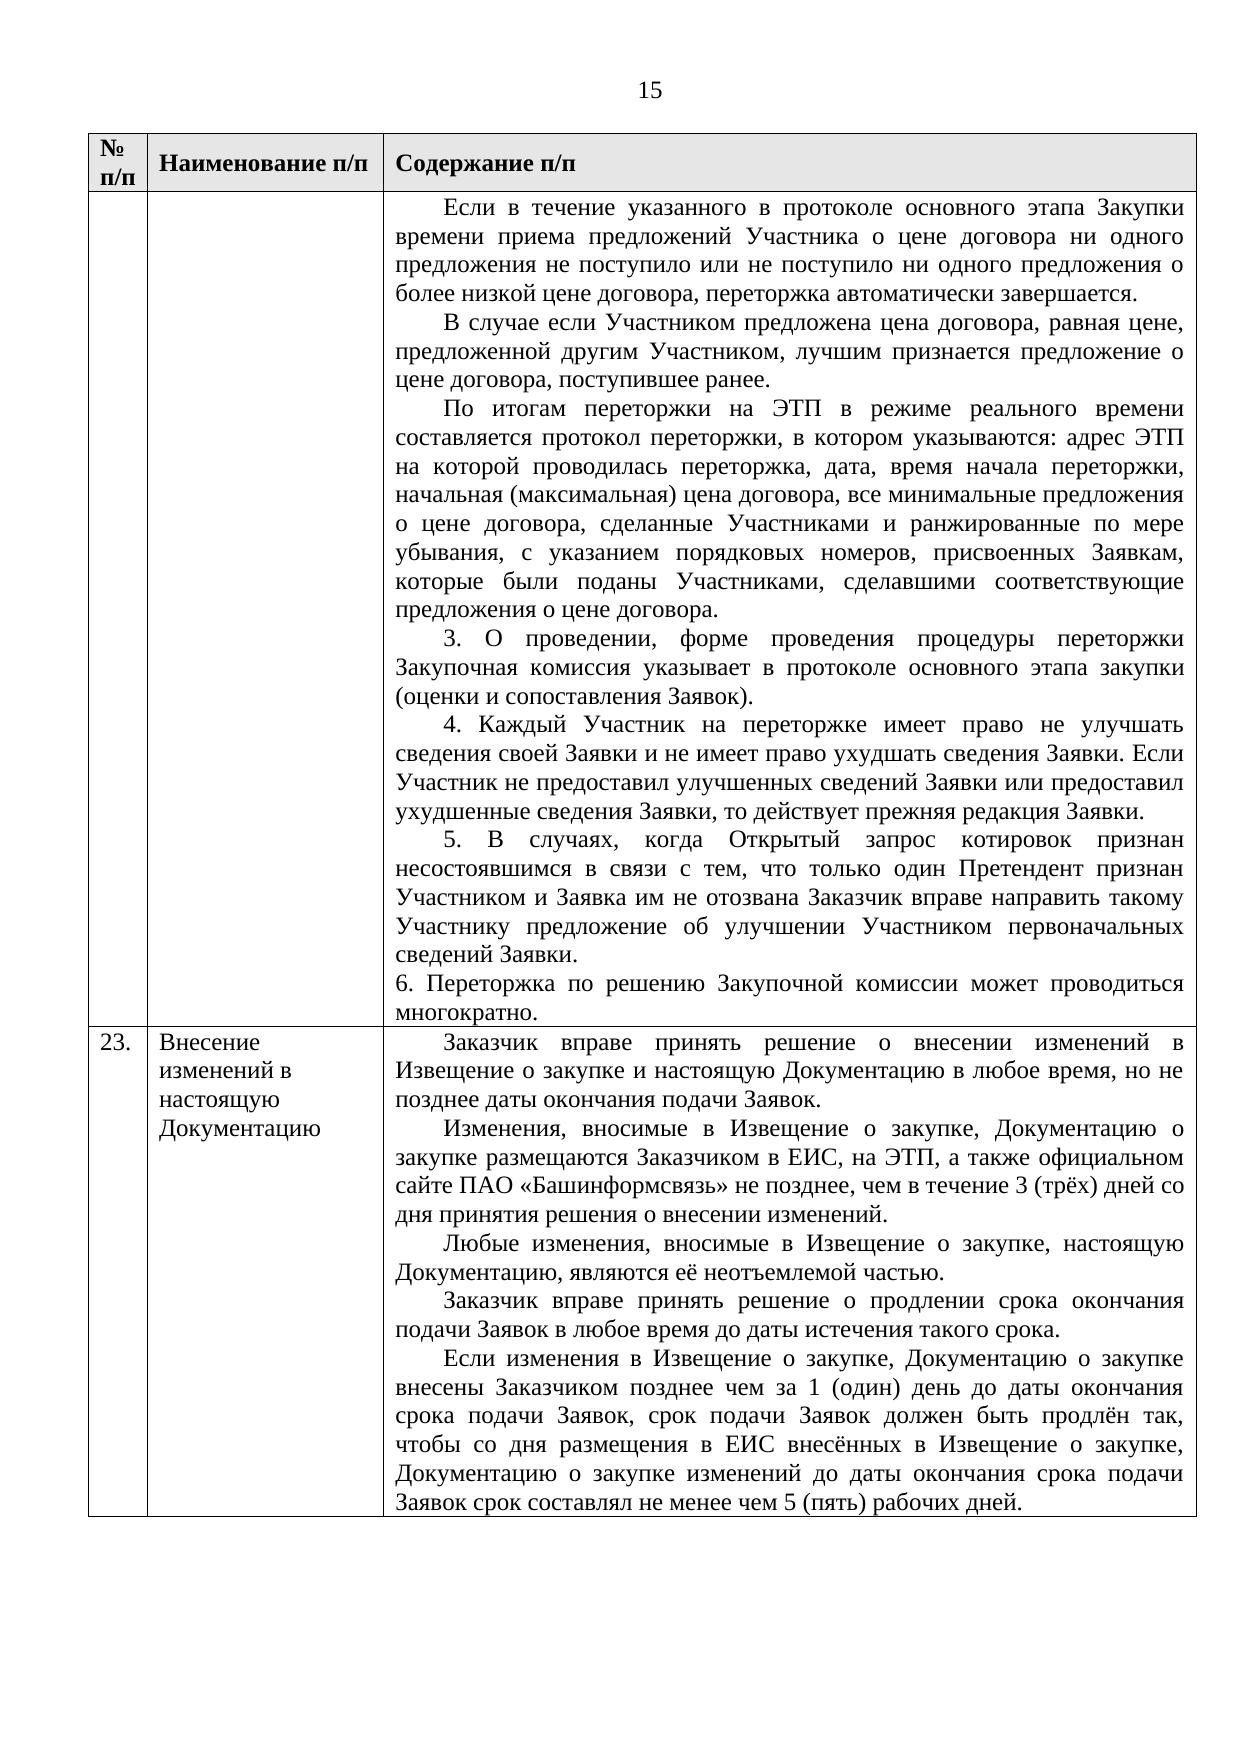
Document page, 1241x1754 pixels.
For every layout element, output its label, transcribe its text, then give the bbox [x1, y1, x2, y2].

table_cell [89, 1027, 147, 1516]
table_header Наименование п/п [148, 134, 383, 191]
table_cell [148, 192, 383, 1026]
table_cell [384, 192, 1196, 1026]
table_cell Внесение изменений в настоящую Документацию [148, 1027, 383, 1516]
table_header Содержание п/п [384, 134, 1196, 191]
table_cell [89, 192, 147, 1026]
table_cell Заказчик вправе принять решение о внесении изменений в Извещение о закупке и настоящую Документацию в любое время, но не позднее даты окончания подачи Заявок. Изменения, вносимые в Извещение о закупке, Документацию о закупке размещаются Заказчиком в ЕИС, на ЭТП, а также официальном сайте ПАО «Башинформсвязь» не позднее, чем в течение 3 (трёх) дней со дня принятия решения о внесении изменений. Любые изменения, вносимые в Извещение о закупке, настоящую Документацию, являются её неотъемлемой частью. Заказчик вправе принять решение о продлении срока окончания подачи Заявок в любое время до даты истечения такого срока. Если изменения в Извещение о закупке, Документацию о закупке внесены Заказчиком позднее чем за 1 (один) день до даты окончания срока подачи Заявок, срок подачи Заявок должен быть продлён так, чтобы со дня размещения в ЕИС внесённых в Извещение о закупке, Документацию о закупке изменений до даты окончания срока подачи Заявок срок составлял не менее чем 5 (пять) рабочих дней. [384, 1027, 1196, 1516]
table_header № п/п [89, 134, 147, 191]
